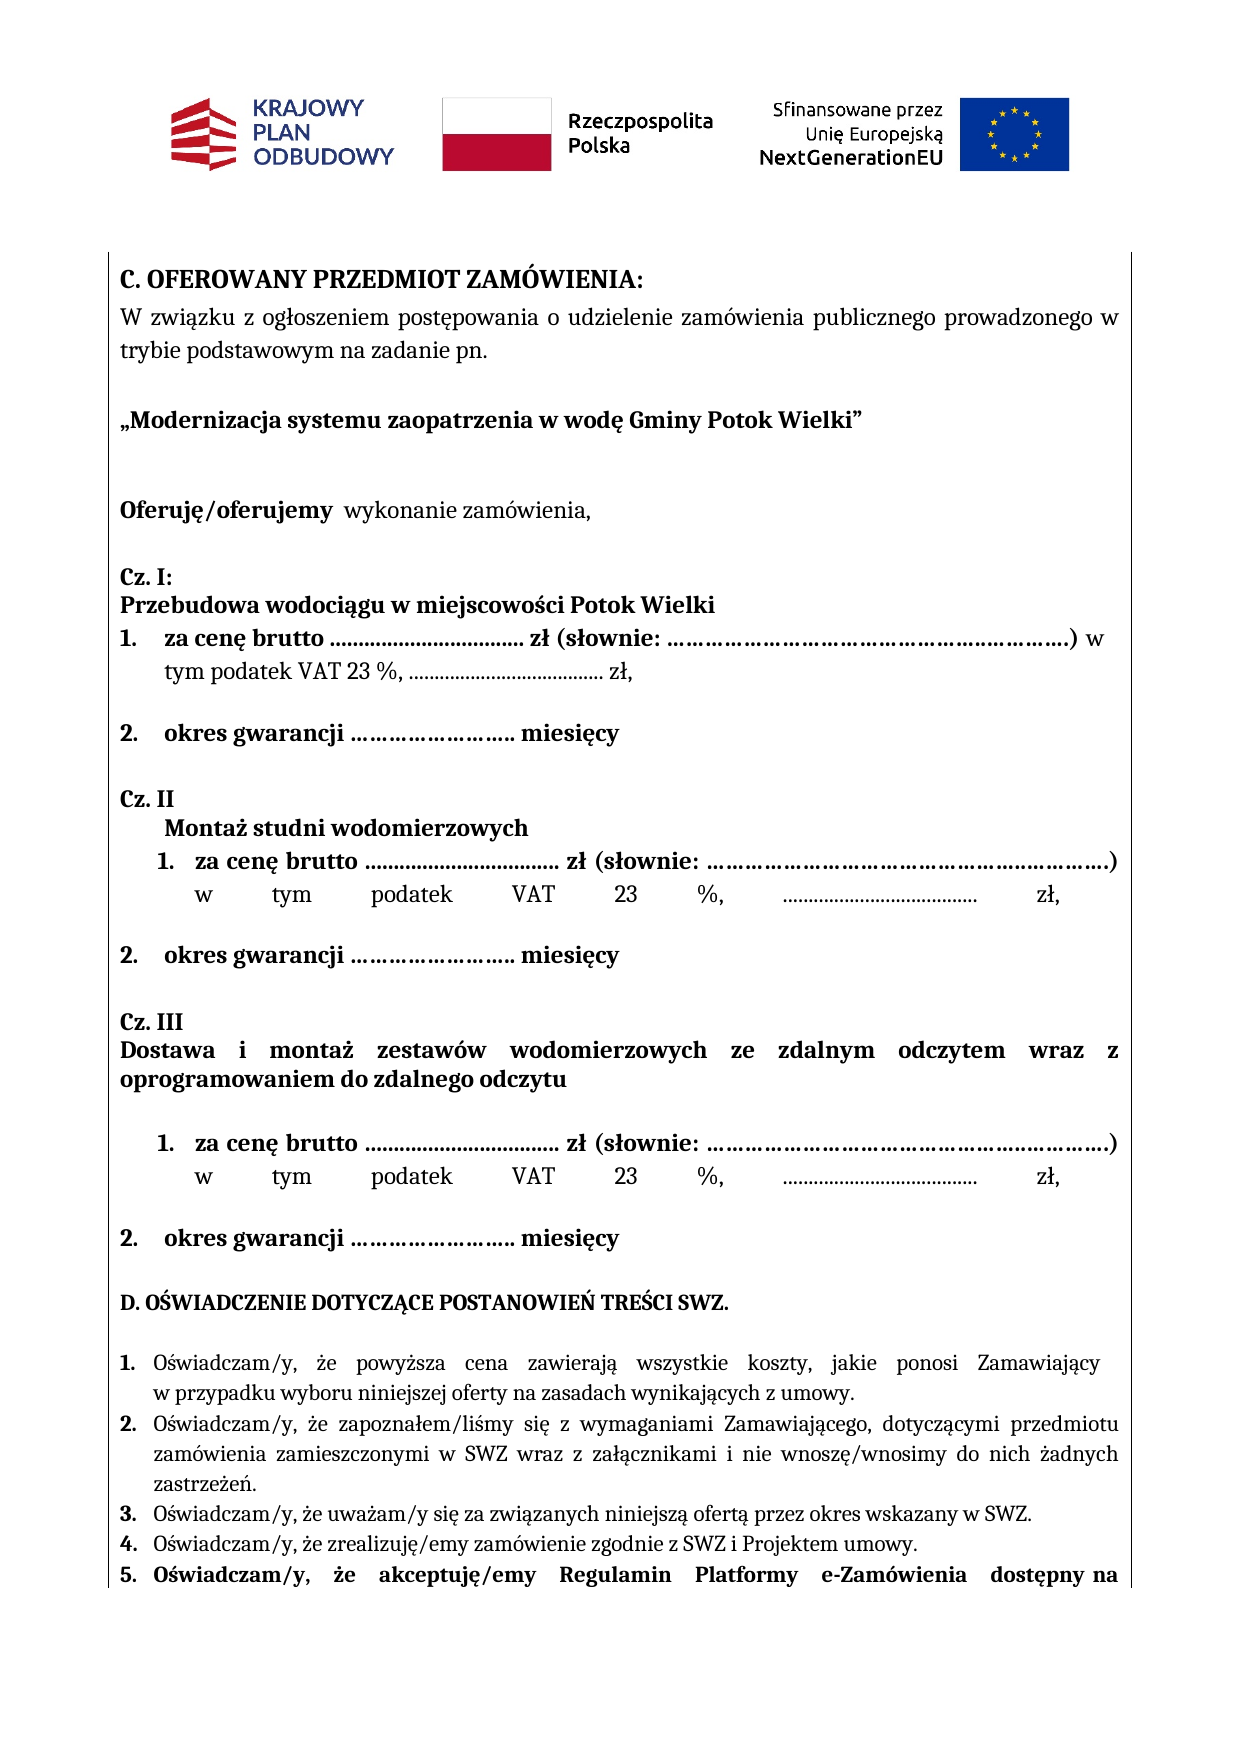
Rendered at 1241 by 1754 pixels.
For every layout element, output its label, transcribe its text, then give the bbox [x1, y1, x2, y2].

table_cell C. OFEROWANY PRZEDMIOT ZAMÓWIENIA: W związku z ogłoszeniem postępowania o udzielenie zamówienia publicznego prowadzonego w trybie podstawowym na zadanie pn. „Modernizacja systemu zaopatrzenia w wodę Gminy Potok Wielki” Oferuję/oferujemy wykonanie zamówienia, Cz. I: Przebudowa wodociągu w miejscowości Potok Wielki za cenę brutto .................................. zł (słownie: …………………………………………..………….) w tym podatek VAT 23 %, ...................................... zł, okres gwarancji …………………….. miesięcy Cz. II Montaż studni wodomierzowych za cenę brutto .................................. zł (słownie: …………………………………………..………….) w tym podatek VAT 23 %, ...................................... zł, okres gwarancji …………………….. miesięcy Cz. III Dostawa i montaż zestawów wodomierzowych ze zdalnym odczytem wraz z oprogramowaniem do zdalnego odczytu za cenę brutto .................................. zł (słownie: …………………………………………..………….) w tym podatek VAT 23 %, ...................................... zł, okres gwarancji …………………….. miesięcy [109, 252, 1131, 1289]
picture [147, 73, 1093, 195]
